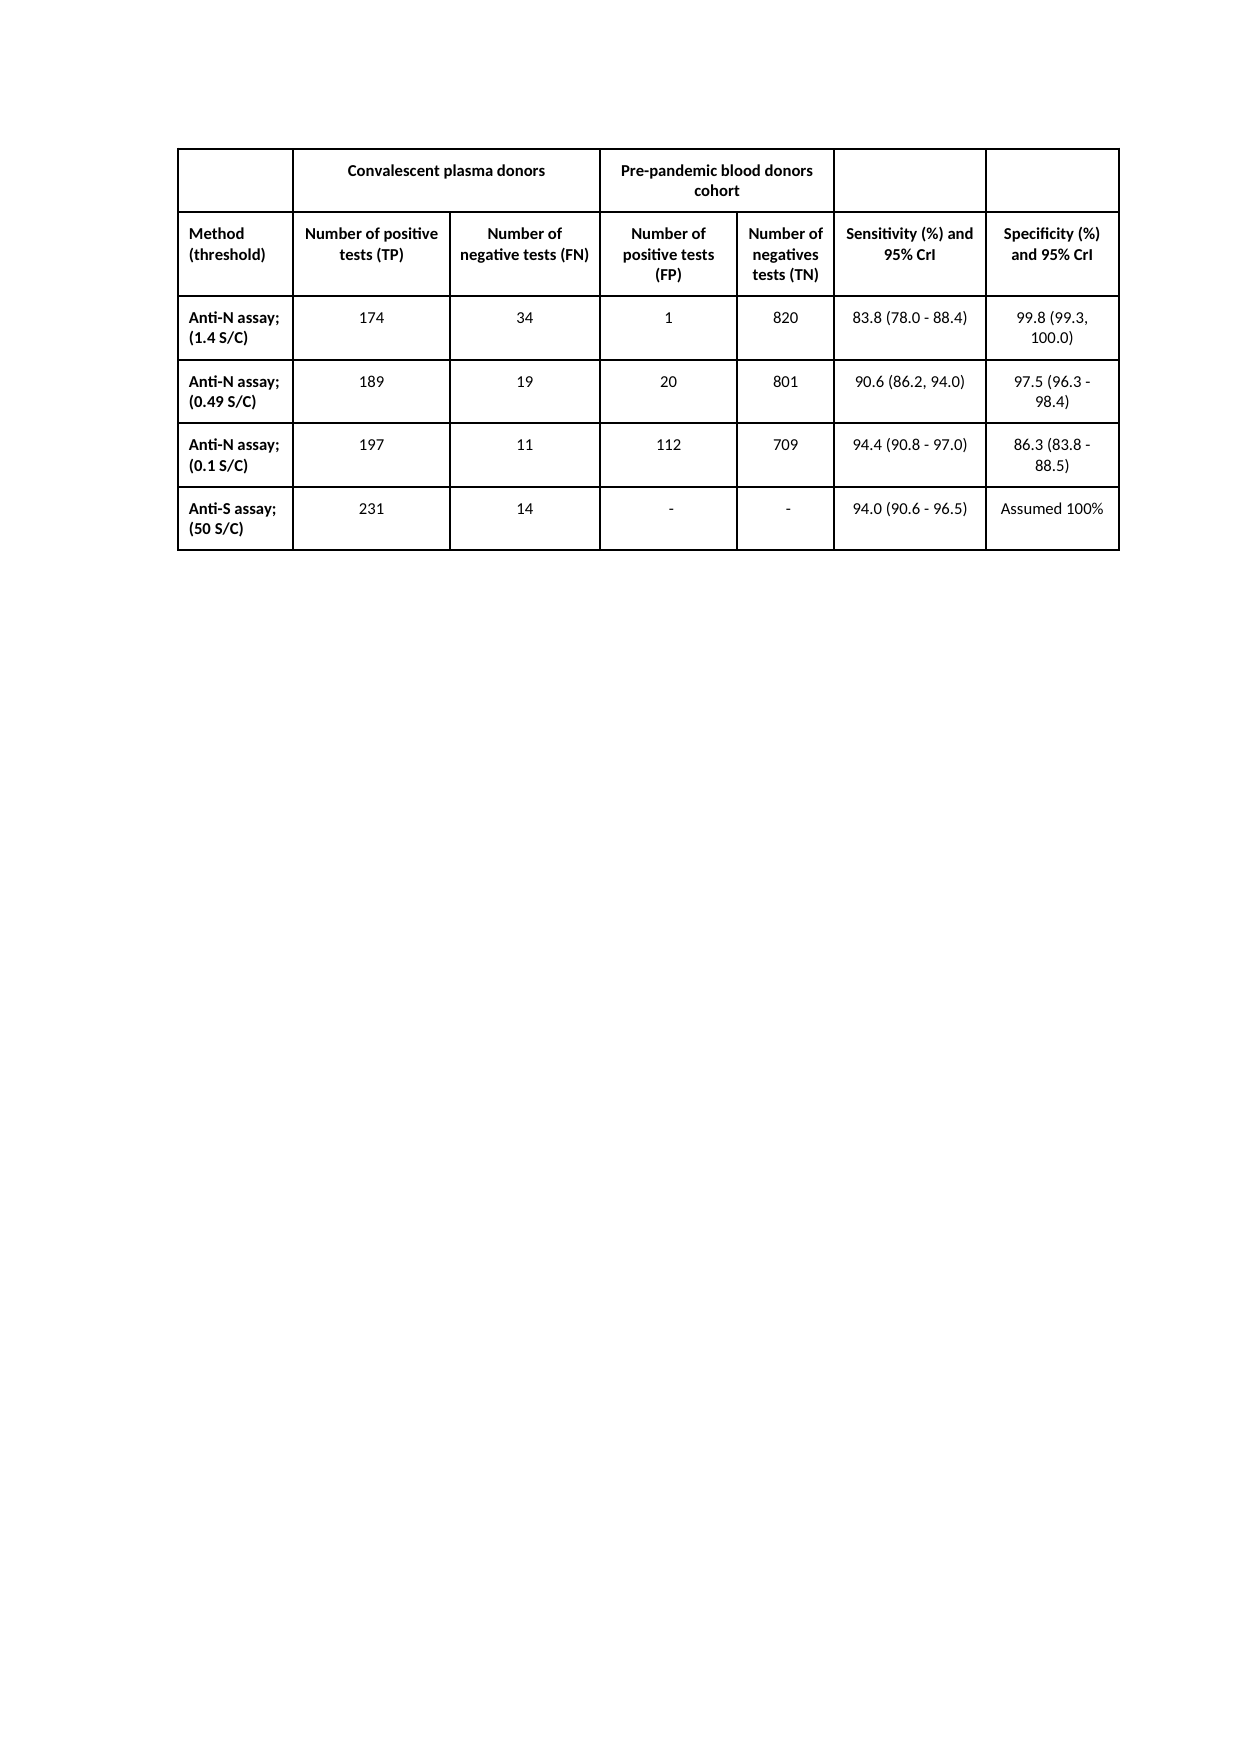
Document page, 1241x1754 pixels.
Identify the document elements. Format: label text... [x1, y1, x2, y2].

table_cell [601, 488, 736, 549]
table_header [835, 150, 985, 211]
table_cell 97.5 (96.3 - 98.4) [987, 361, 1118, 422]
table_cell 112 [601, 424, 736, 486]
table_cell Number of positive tests (TP) [294, 213, 449, 295]
table_cell 99.8 (99.3, 100.0) [987, 297, 1118, 358]
table_cell 11 [451, 424, 599, 486]
table_cell Method (threshold) [179, 213, 292, 295]
table_header [987, 150, 1118, 211]
table_cell Anti-N assay; (0.49 S/C) [179, 361, 292, 422]
table_cell 801 [738, 361, 833, 422]
table_cell 86.3 (83.8 - 88.5) [987, 424, 1118, 486]
table_cell Number of negatives tests (TN) [738, 213, 833, 295]
table_cell Anti-N assay; (0.1 S/C) [179, 424, 292, 486]
table_cell [738, 488, 833, 549]
table_cell 709 [738, 424, 833, 486]
table_cell 94.0 (90.6 - 96.5) [835, 488, 985, 549]
table_cell 189 [294, 361, 449, 422]
table_cell Number of negative tests (FN) [451, 213, 599, 295]
table_cell 820 [738, 297, 833, 358]
table_cell 34 [451, 297, 599, 358]
table_cell 197 [294, 424, 449, 486]
table_cell 1 [601, 297, 736, 358]
table_cell Specificity (%) and 95% CrI [987, 213, 1118, 295]
table_header [179, 150, 292, 211]
table_cell Anti-S assay; (50 S/C) [179, 488, 292, 549]
table_cell Sensitivity (%) and 95% CrI [835, 213, 985, 295]
table_cell Anti-N assay; (1.4 S/C) [179, 297, 292, 358]
table_cell 174 [294, 297, 449, 358]
table_cell 94.4 (90.8 - 97.0) [835, 424, 985, 486]
table_header Convalescent plasma donors [294, 150, 599, 211]
table_cell 19 [451, 361, 599, 422]
table_cell 83.8 (78.0 - 88.4) [835, 297, 985, 358]
table_cell 231 [294, 488, 449, 549]
table_cell Number of positive tests (FP) [601, 213, 736, 295]
table_cell 14 [451, 488, 599, 549]
table_cell Assumed 100% [987, 488, 1118, 549]
table_cell 20 [601, 361, 736, 422]
table_header Pre-pandemic blood donors cohort [601, 150, 833, 211]
table_cell 90.6 (86.2, 94.0) [835, 361, 985, 422]
